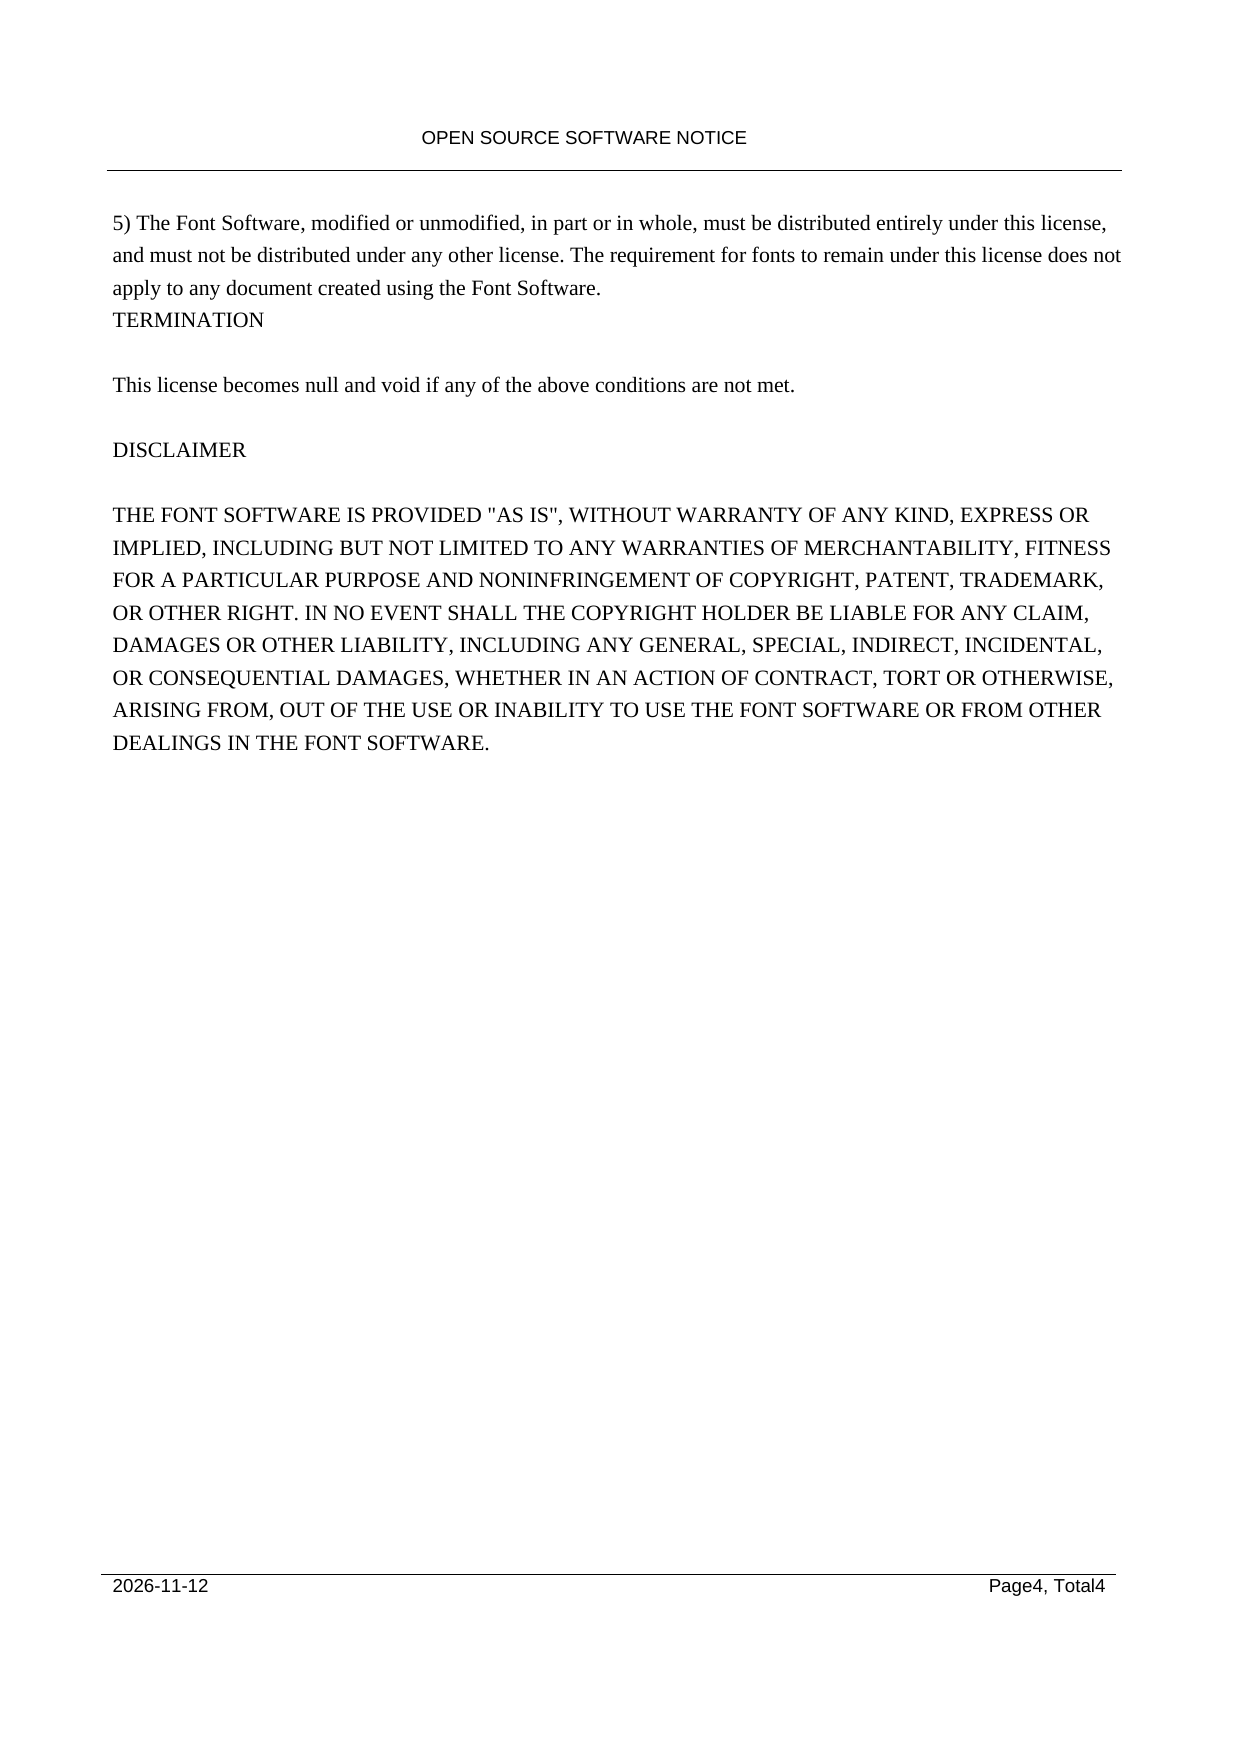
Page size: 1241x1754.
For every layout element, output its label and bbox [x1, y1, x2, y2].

text [112, 206, 1128, 759]
